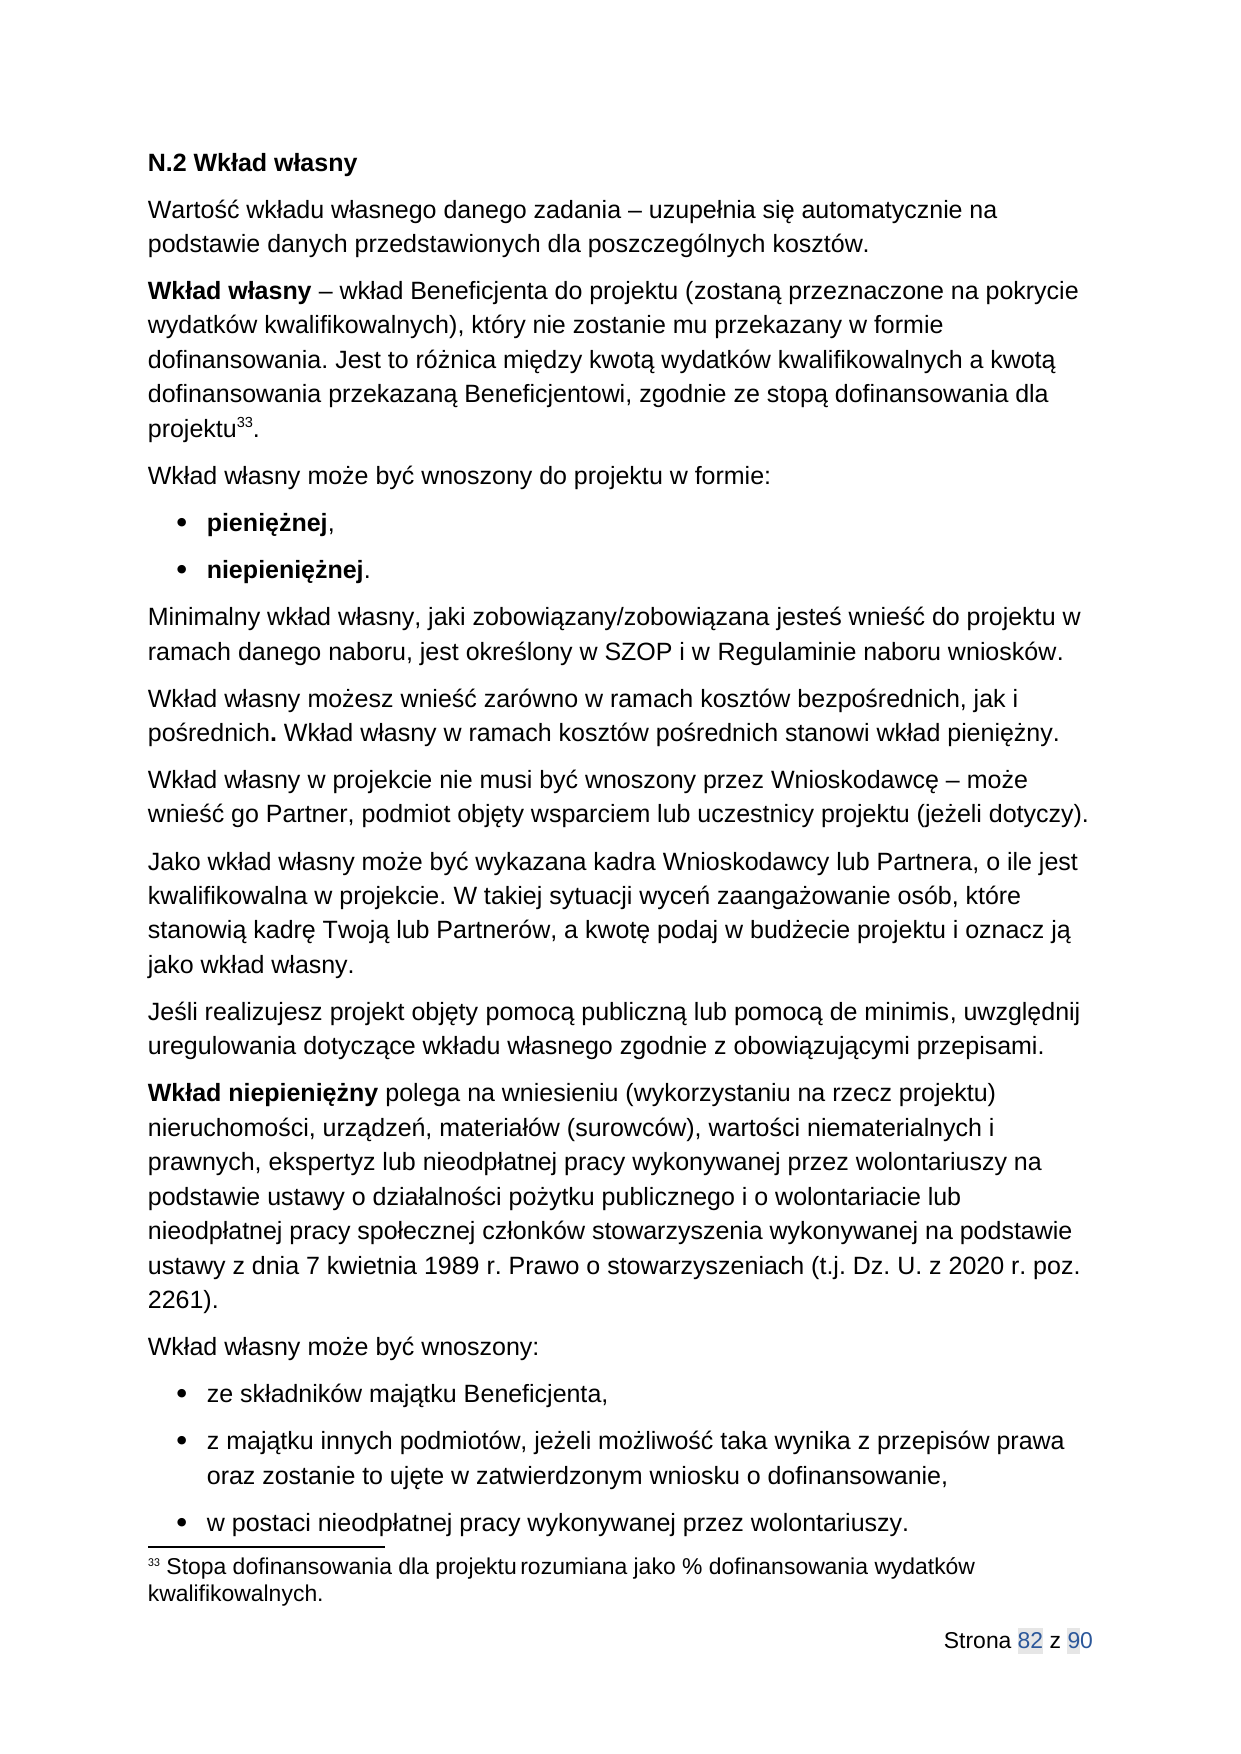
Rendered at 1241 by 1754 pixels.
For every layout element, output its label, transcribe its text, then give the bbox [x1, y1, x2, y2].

list niepieniężnej. [177, 555, 1093, 584]
text Jako wkład własny może być wykazana kadra Wnioskodawcy lub Partnera, o ile jest kwalifikowalna w projekcie. W takiej sytuacji wyceń zaangażowanie osób, które stanowią kadrę Twoją lub Partnerów, a kwotę podaj w budżecie projektu i oznacz ją jako wkład własny. [148, 846, 1093, 979]
text Wartość wkładu własnego danego zadania – uzupełnia się automatycznie na podstawie danych przedstawionych dla poszczególnych kosztów. [148, 194, 1093, 258]
list pieniężnej, [177, 508, 1093, 537]
text Wkład niepieniężny polega na wniesieniu (wykorzystaniu na rzecz projektu) nieruchomości, urządzeń, materiałów (surowców), wartości niematerialnych i prawnych, ekspertyz lub nieodpłatnej pracy wykonywanej przez wolontariuszy na podstawie ustawy o działalności pożytku publicznego i o wolontariacie lub nieodpłatnej pracy społecznej członków stowarzyszenia wykonywanej na podstawie ustawy z dnia 7 kwietnia 1989 r. Prawo o stowarzyszeniach (t.j. Dz. U. z 2020 r. poz. 2261). [148, 1078, 1093, 1314]
text Wkład własny może być wnoszony: [148, 1332, 1093, 1361]
list w postaci nieodpłatnej pracy wykonywanej przez wolontariuszy. [177, 1508, 1093, 1537]
text Wkład własny w projekcie nie musi być wnoszony przez Wnioskodawcę – może wnieść go Partner, podmiot objęty wsparciem lub uczestnicy projektu (jeżeli dotyczy). [148, 765, 1093, 828]
list ze składników majątku Beneficjenta, [177, 1379, 1093, 1408]
text Wkład własny – wkład Beneficjenta do projektu (zostaną przeznaczone na pokrycie wydatków kwalifikowalnych), który nie zostanie mu przekazany w formie dofinansowania. Jest to różnica między kwotą wydatków kwalifikowalnych a kwotą dofinansowania przekazaną Beneficjentowi, zgodnie ze stopą dofinansowania dla projektu. [148, 276, 1093, 443]
list z majątku innych podmiotów, jeżeli możliwość taka wynika z przepisów prawa oraz zostanie to ujęte w zatwierdzonym wniosku o dofinansowanie, [177, 1426, 1093, 1489]
text Jeśli realizujesz projekt objęty pomocą publiczną lub pomocą de minimis, uwzględnij uregulowania dotyczące wkładu własnego zgodnie z obowiązującymi przepisami. [148, 997, 1093, 1060]
text Minimalny wkład własny, jaki zobowiązany/zobowiązana jesteś wnieść do projektu w ramach danego naboru, jest określony w SZOP i w Regulaminie naboru wniosków. [148, 602, 1093, 665]
text N.2 Wkład własny [148, 148, 1093, 176]
text Wkład własny możesz wnieść zarówno w ramach kosztów bezpośrednich, jak i pośrednich. Wkład własny w ramach kosztów pośrednich stanowi wkład pieniężny. [148, 683, 1093, 747]
text Wkład własny może być wnoszony do projektu w formie: [148, 461, 1093, 490]
